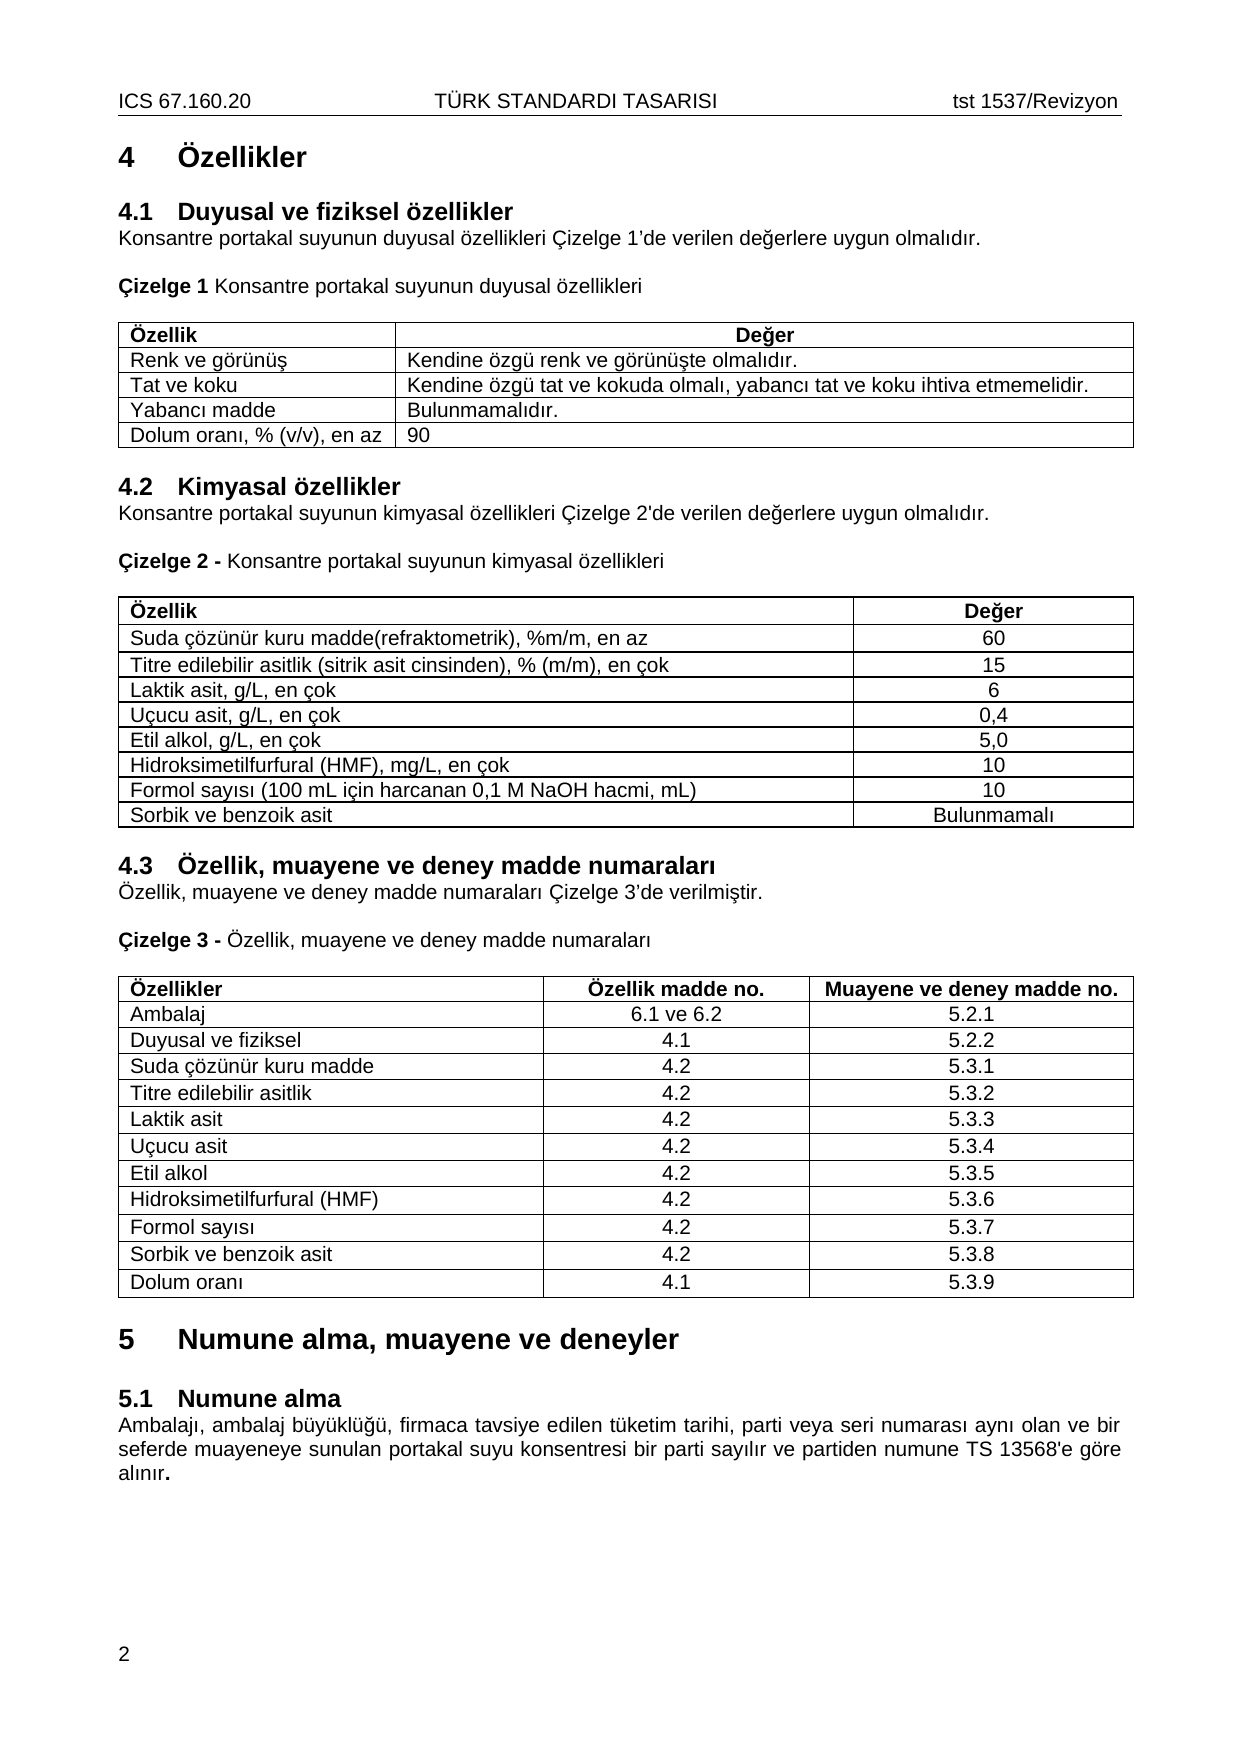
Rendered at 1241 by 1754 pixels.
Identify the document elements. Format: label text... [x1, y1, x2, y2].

subtitle 5 Numune alma, muayene ve deneyler [118, 1322, 1122, 1355]
table_cell 4.2 [544, 1107, 809, 1133]
table_cell 5.3.4 [810, 1134, 1133, 1159]
table_cell Formol sayısı (100 mL için harcanan 0,1 M NaOH hacmi, mL) [119, 778, 853, 801]
table_cell 60 [854, 625, 1133, 651]
table_header Değer [854, 598, 1133, 624]
table_cell Sorbik ve benzoik asit [119, 803, 853, 826]
table_cell 5,0 [854, 728, 1133, 751]
table_cell 90 [396, 423, 1133, 447]
table_cell Renk ve görünüş [119, 348, 395, 372]
table_cell Uçucu asit [119, 1134, 543, 1159]
table_cell 10 [854, 778, 1133, 801]
table_cell 0,4 [854, 703, 1133, 726]
table_cell Etil alkol [119, 1161, 543, 1186]
table_cell 5.3.6 [810, 1187, 1133, 1213]
table_cell 4.2 [544, 1054, 809, 1079]
table_cell 5.2.2 [810, 1028, 1133, 1053]
text Çizelge 1 Konsantre portakal suyunun duyusal özellikleri [118, 274, 1093, 298]
table_cell Hidroksimetilfurfural (HMF), mg/L, en çok [119, 753, 853, 776]
table_cell 4.2 [544, 1161, 809, 1186]
table_cell 4.2 [544, 1080, 809, 1106]
subtitle 4 Özellikler [118, 140, 1122, 173]
subtitle 4.1 Duyusal ve fiziksel özellikler [118, 197, 1122, 226]
table_cell Dolum oranı, % (v/v), en az [119, 423, 395, 447]
table_cell Suda çözünür kuru madde [119, 1054, 543, 1079]
table_cell Sorbik ve benzoik asit [119, 1242, 543, 1269]
table_cell Tat ve koku [119, 373, 395, 397]
table_cell Yabancı madde [119, 398, 395, 422]
table_cell Laktik asit, g/L, en çok [119, 678, 853, 701]
table_cell 10 [854, 753, 1133, 776]
table_cell Ambalaj [119, 1002, 543, 1027]
table_cell Bulunmamalı [854, 803, 1133, 826]
text Ambalajı, ambalaj büyüklüğü, firmaca tavsiye edilen tüketim tarihi, parti veya seri numarası aynı olan ve bir seferde muayeneye sunulan portakal suyu konsentresi bir parti sayılır ve partiden numune TS 13568'e göre alınır. [118, 1413, 1122, 1485]
subtitle 4.2 Kimyasal özellikler [118, 472, 1122, 501]
table_cell Etil alkol, g/L, en çok [119, 728, 853, 751]
table_cell 4.2 [544, 1215, 809, 1241]
table_cell 5.3.9 [810, 1270, 1133, 1297]
text Çizelge 3 - Özellik, muayene ve deney madde numaraları [118, 928, 1093, 952]
table_cell 5.3.7 [810, 1215, 1133, 1241]
text Özellik, muayene ve deney madde numaraları Çizelge 3’de verilmiştir. [118, 880, 1122, 904]
text Konsantre portakal suyunun duyusal özellikleri Çizelge 1’de verilen değerlere uygun olmalıdır. [118, 226, 1122, 250]
table_cell Laktik asit [119, 1107, 543, 1133]
table_cell Dolum oranı [119, 1270, 543, 1297]
table_cell Suda çözünür kuru madde(refraktometrik), %m/m, en az [119, 625, 853, 651]
table_cell 5.3.1 [810, 1054, 1133, 1079]
table_cell 6.1 ve 6.2 [544, 1002, 809, 1027]
table_header Özellik [119, 323, 395, 347]
subtitle 5.1 Numune alma [118, 1384, 1122, 1413]
table_cell Uçucu asit, g/L, en çok [119, 703, 853, 726]
table_cell Kendine özgü tat ve kokuda olmalı, yabancı tat ve koku ihtiva etmemelidir. [396, 373, 1133, 397]
table_cell 4.1 [544, 1270, 809, 1297]
table_cell 4.2 [544, 1187, 809, 1213]
table_cell 15 [854, 653, 1133, 676]
text Çizelge 2 - Konsantre portakal suyunun kimyasal özellikleri [118, 548, 1093, 572]
table_header Özellikler [119, 977, 543, 1001]
table_header Değer [396, 323, 1133, 347]
table_cell Titre edilebilir asitlik (sitrik asit cinsinden), % (m/m), en çok [119, 653, 853, 676]
table_cell 5.3.2 [810, 1080, 1133, 1106]
table_cell Titre edilebilir asitlik [119, 1080, 543, 1106]
text Konsantre portakal suyunun kimyasal özellikleri Çizelge 2'de verilen değerlere uygun olmalıdır. [118, 501, 1093, 524]
table_cell 4.2 [544, 1242, 809, 1269]
table_header Özellik [119, 598, 853, 624]
table_cell 5.3.8 [810, 1242, 1133, 1269]
table_header Özellik madde no. [544, 977, 809, 1001]
table_cell Bulunmamalıdır. [396, 398, 1133, 422]
table_cell 5.3.5 [810, 1161, 1133, 1186]
table_header Muayene ve deney madde no. [810, 977, 1133, 1001]
table_cell Kendine özgü renk ve görünüşte olmalıdır. [396, 348, 1133, 372]
table_cell 5.3.3 [810, 1107, 1133, 1133]
table_cell 4.2 [544, 1134, 809, 1159]
table_cell Formol sayısı [119, 1215, 543, 1241]
table_cell 6 [854, 678, 1133, 701]
subtitle 4.3 Özellik, muayene ve deney madde numaraları [118, 851, 1122, 880]
table_cell 5.2.1 [810, 1002, 1133, 1027]
table_cell 4.1 [544, 1028, 809, 1053]
table_cell Hidroksimetilfurfural (HMF) [119, 1187, 543, 1213]
table_cell Duyusal ve fiziksel [119, 1028, 543, 1053]
